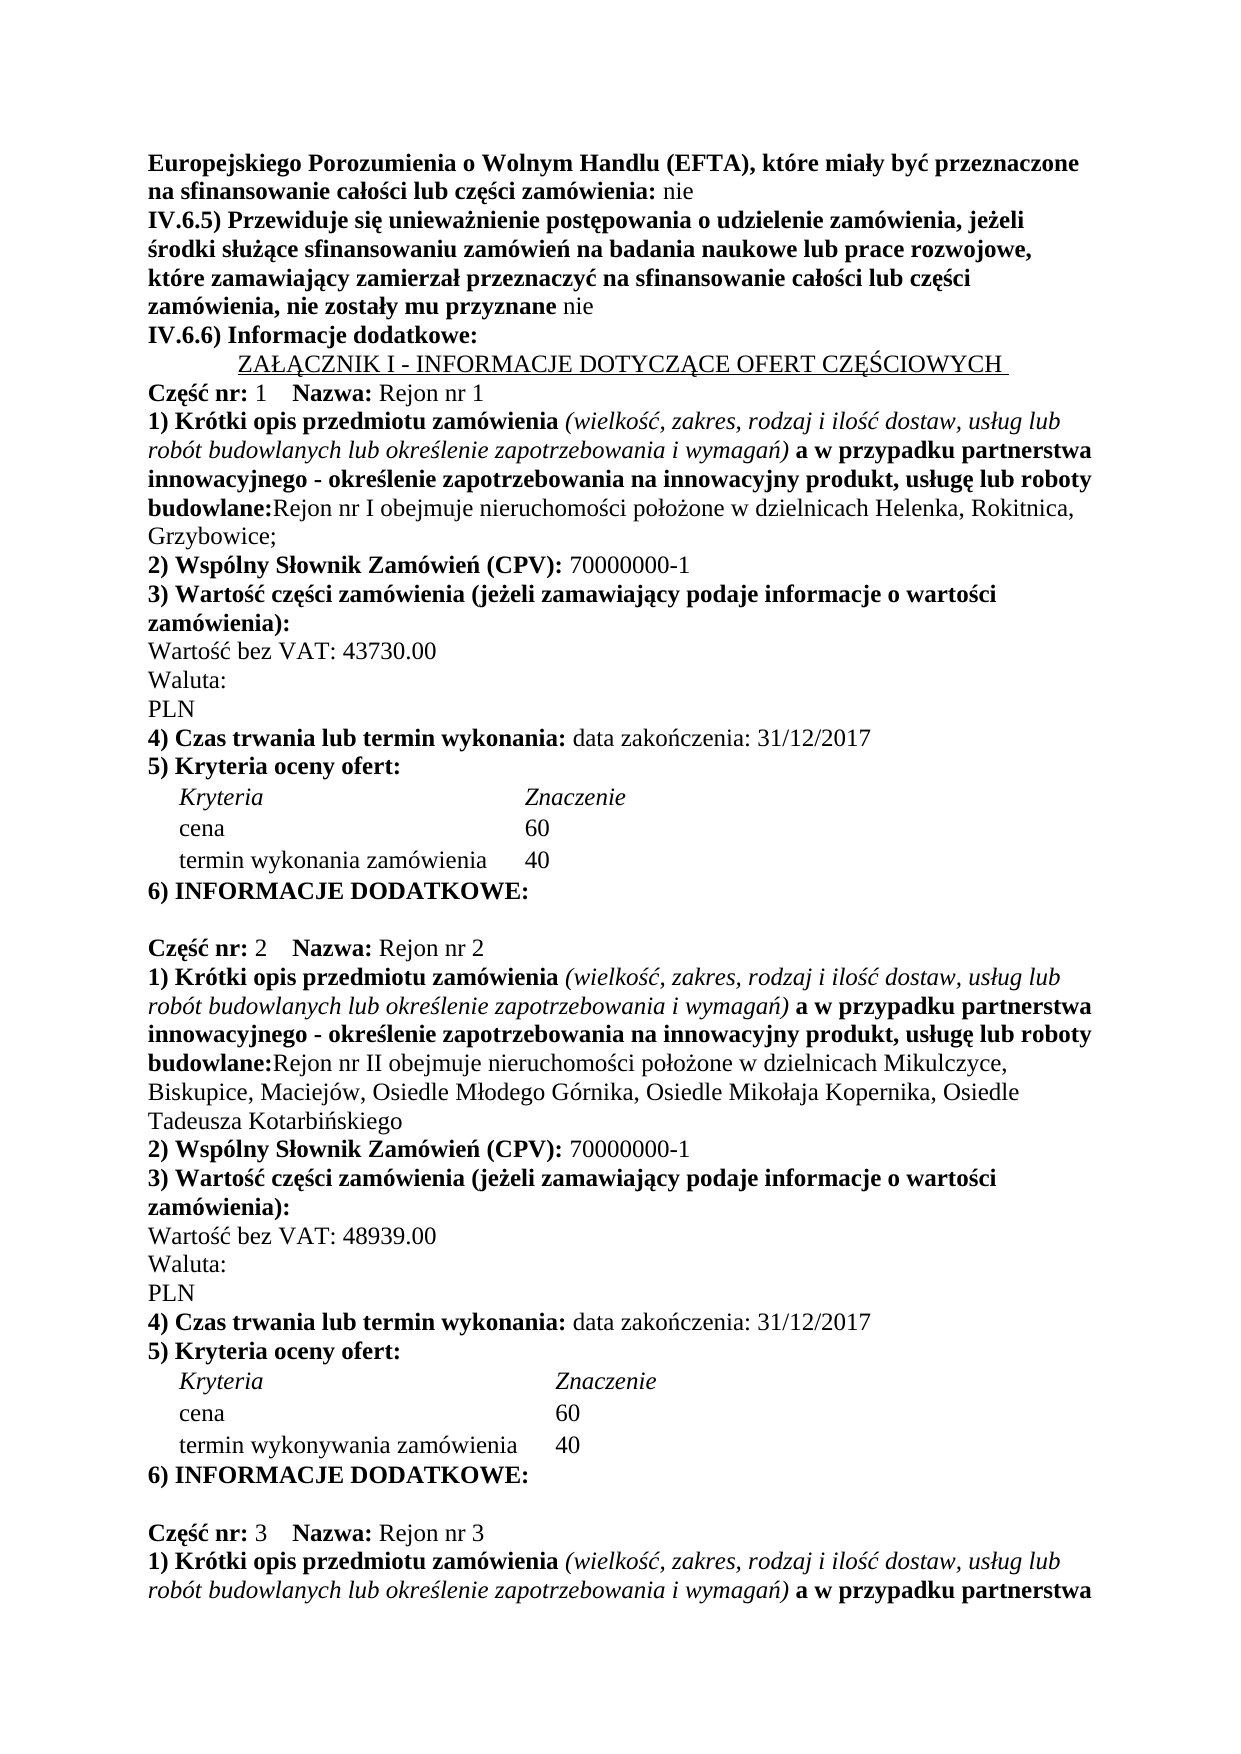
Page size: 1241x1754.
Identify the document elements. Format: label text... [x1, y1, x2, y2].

text PLN 4) Czas trwania lub termin wykonania: data zakończenia: 31/12/2017 5) Kryteria oceny ofert: [148, 694, 1093, 780]
text Część nr: 3 Nazwa: Rejon nr 3 [148, 1518, 1093, 1546]
table_cell 40 [524, 1428, 663, 1460]
text ZAŁĄCZNIK I - INFORMACJE DOTYCZĄCE OFERT CZĘŚCIOWYCH [148, 349, 1093, 378]
table_cell cena [148, 812, 493, 844]
table_header Znaczenie [524, 1365, 663, 1396]
table_header Znaczenie [493, 780, 632, 812]
table_header Kryteria [148, 780, 493, 812]
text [148, 148, 1093, 349]
table_cell termin wykonania zamówienia [148, 844, 493, 876]
table_cell 60 [493, 812, 632, 844]
table_cell termin wykonywania zamówienia [148, 1428, 524, 1460]
table_header Kryteria [148, 1365, 524, 1396]
text Część nr: 2 Nazwa: Rejon nr 2 [148, 933, 1093, 962]
table_cell cena [148, 1396, 524, 1428]
text 1) Krótki opis przedmiotu zamówienia (wielkość, zakres, rodzaj i ilość dostaw, usług lub robót budowlanych lub określenie zapotrzebowania i wymagań) a w przypadku partnerstwa innowacyjnego - określenie zapotrzebowania na innowacyjny produkt, usługę lub roboty budowlane:Rejon nr I obejmuje nieruchomości położone w dzielnicach Helenka, Rokitnica, Grzybowice; 2) Wspólny Słownik Zamówień (CPV): 70000000-1 3) Wartość części zamówienia (jeżeli zamawiający podaje informacje o wartości zamówienia): Wartość bez VAT: 43730.00 Waluta: [148, 406, 1093, 694]
text 1) Krótki opis przedmiotu zamówienia (wielkość, zakres, rodzaj i ilość dostaw, usług lub robót budowlanych lub określenie zapotrzebowania i wymagań) a w przypadku partnerstwa innowacyjnego - określenie zapotrzebowania na innowacyjny produkt, usługę lub roboty budowlane:Rejon nr II obejmuje nieruchomości położone w dzielnicach Mikulczyce, Biskupice, Maciejów, Osiedle Młodego Górnika, Osiedle Mikołaja Kopernika, Osiedle Tadeusza Kotarbińskiego 2) Wspólny Słownik Zamówień (CPV): 70000000-1 3) Wartość części zamówienia (jeżeli zamawiający podaje informacje o wartości zamówienia): Wartość bez VAT: 48939.00 Waluta: [148, 962, 1093, 1278]
table_cell 40 [493, 844, 632, 876]
table_cell 60 [524, 1396, 663, 1428]
text PLN 4) Czas trwania lub termin wykonania: data zakończenia: 31/12/2017 5) Kryteria oceny ofert: [148, 1278, 1093, 1364]
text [148, 1546, 1093, 1604]
text Część nr: 1 Nazwa: Rejon nr 1 [148, 378, 1093, 406]
text 6) INFORMACJE DODATKOWE: [148, 1460, 1093, 1489]
text 6) INFORMACJE DODATKOWE: [148, 876, 1093, 904]
